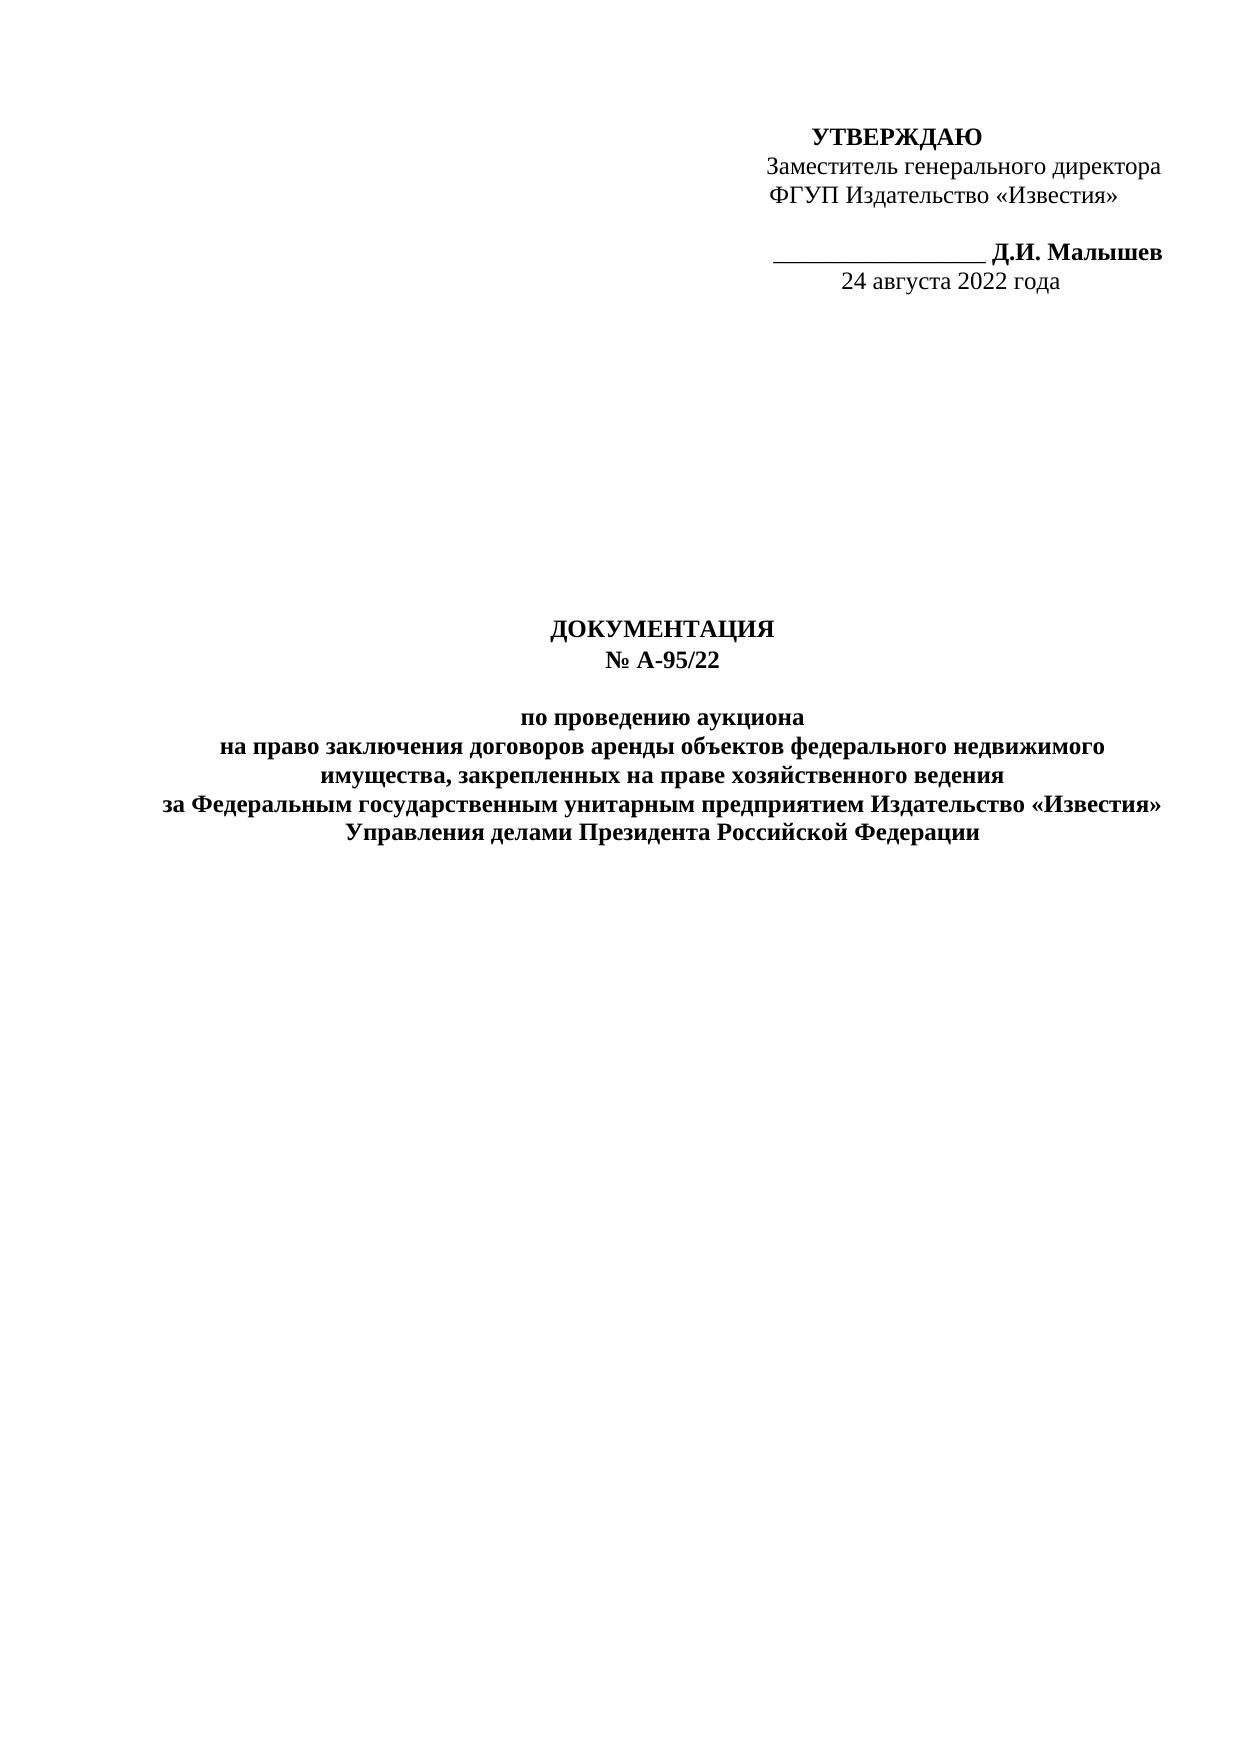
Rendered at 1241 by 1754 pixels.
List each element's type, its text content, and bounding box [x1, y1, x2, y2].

text УТВЕРЖДАЮ [631, 122, 1162, 151]
subtitle ДОКУМЕНТАЦИЯ [162, 611, 1162, 642]
subtitle за Федеральным государственным унитарным предприятием Издательство «Известия» [162, 789, 1162, 817]
text _________________ Д.И. Малышев [631, 237, 1162, 266]
subtitle Управления делами Президента Российской Федерации [162, 817, 1162, 846]
subtitle на право заключения договоров аренды объектов федерального недвижимого имущества, закрепленных на праве хозяйственного ведения [162, 731, 1162, 789]
subtitle № А-95/22 [162, 642, 1162, 674]
text 24 августа 2022 года [631, 266, 1162, 295]
text ФГУП Издательство «Известия» [631, 180, 1162, 209]
subtitle по проведению аукциона [162, 702, 1162, 731]
text Заместитель генерального директора [631, 151, 1162, 180]
